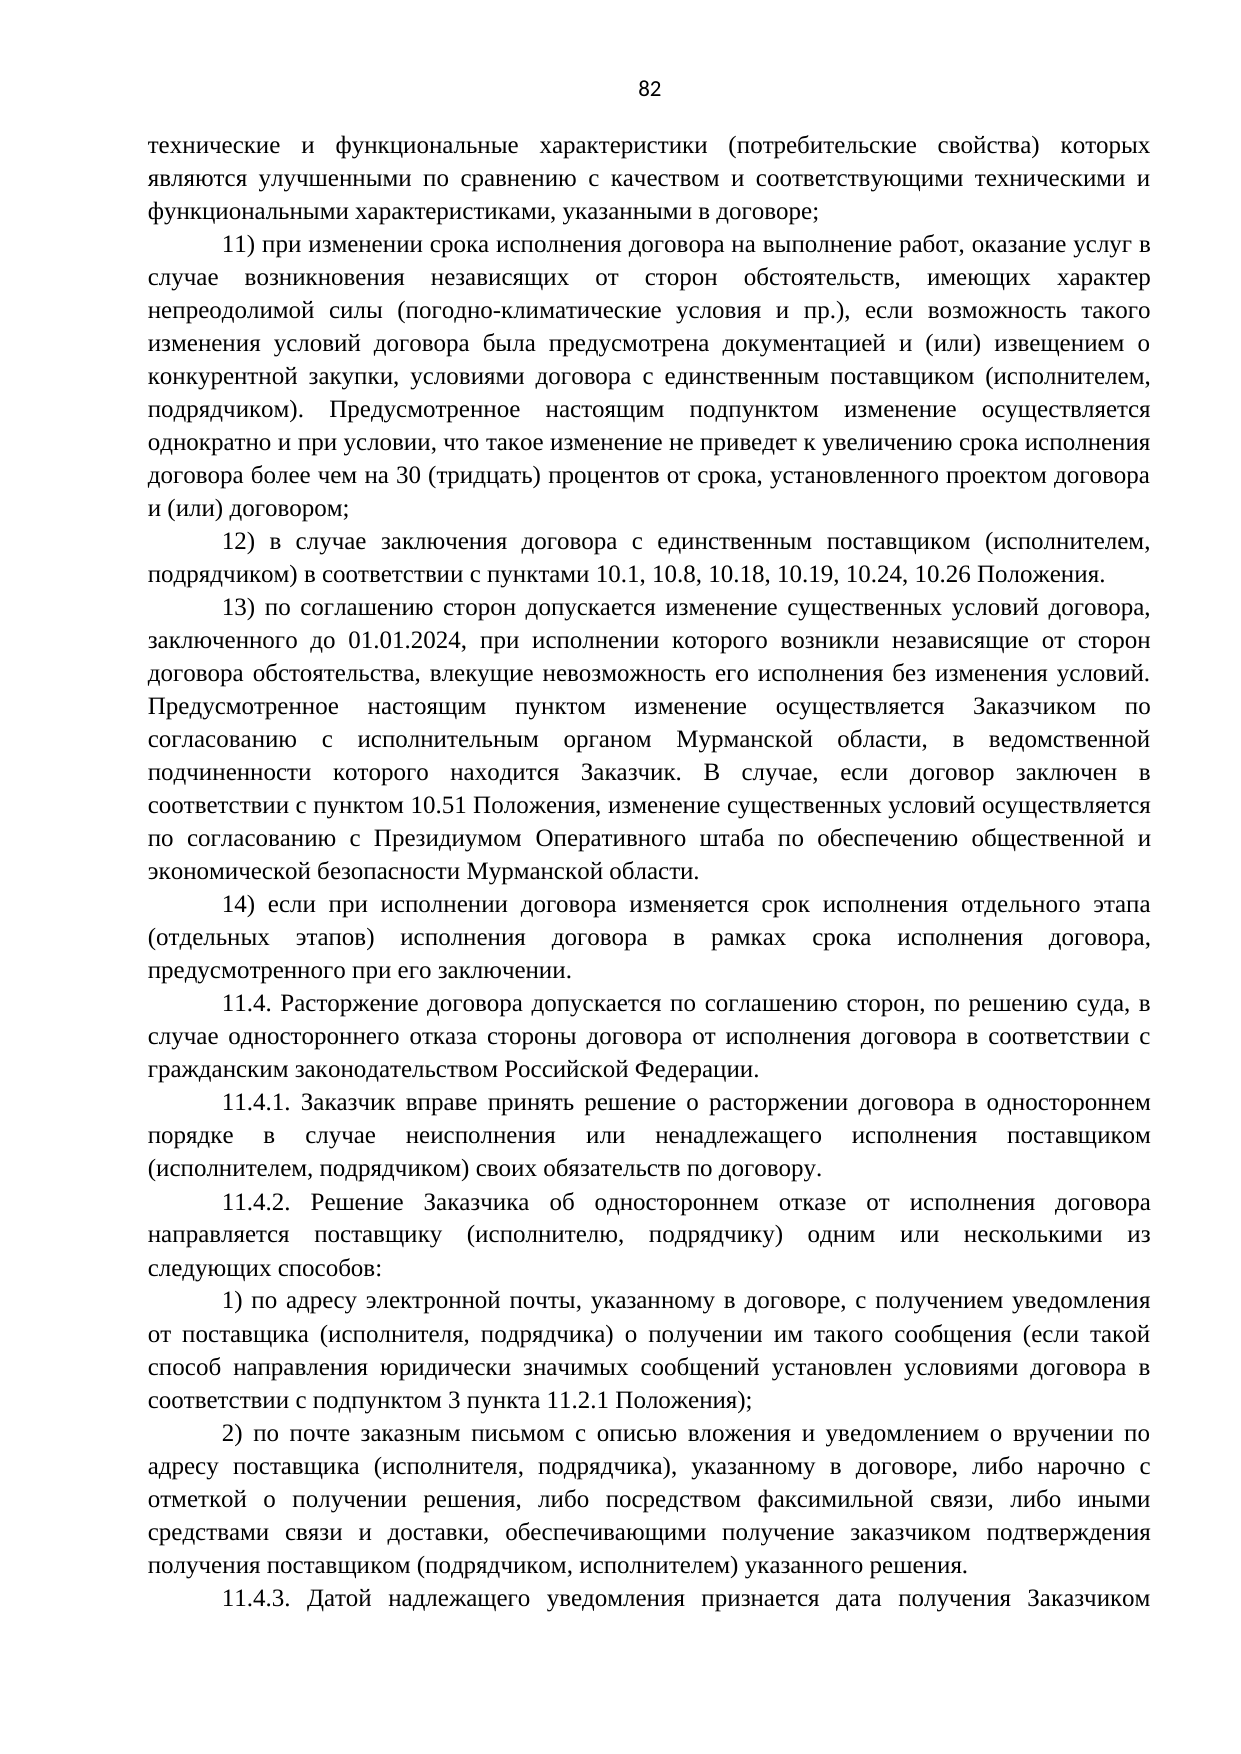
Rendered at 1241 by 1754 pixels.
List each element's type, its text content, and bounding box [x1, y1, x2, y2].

text 12) в случае заключения договора с единственным поставщиком (исполнителем, подрядчиком) в соответствии с пунктами 10.1, 10.8, 10.18, 10.19, 10.24, 10.26 Положения. [148, 526, 1152, 588]
text 13) по соглашению сторон допускается изменение существенных условий договора, заключенного до 01.01.2024, при исполнении которого возникли независящие от сторон договора обстоятельства, влекущие невозможность его исполнения без изменения условий. Предусмотренное настоящим пунктом изменение осуществляется Заказчиком по согласованию с исполнительным органом Мурманской области, в ведомственной подчиненности которого находится Заказчик. В случае, если договор заключен в соответствии с пунктом 10.51 Положения, изменение существенных условий осуществляется по согласованию с Президиумом Оперативного штаба по обеспечению общественной и экономической безопасности Мурманской области. [148, 592, 1152, 885]
text 2) по почте заказным письмом с описью вложения и уведомлением о вручении по адресу поставщика (исполнителя, подрядчика), указанному в договоре, либо нарочно с отметкой о получении решения, либо посредством факсимильной связи, либо иными средствами связи и доставки, обеспечивающими получение заказчиком подтверждения получения поставщиком (подрядчиком, исполнителем) указанного решения. [148, 1418, 1152, 1578]
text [148, 1583, 1152, 1612]
text 1) по адресу электронной почты, указанному в договоре, с получением уведомления от поставщика (исполнителя, подрядчика) о получении им такого сообщения (если такой способ направления юридически значимых сообщений установлен условиями договора в соответствии с подпунктом 3 пункта 11.2.1 Положения); [148, 1286, 1152, 1413]
text 11.4.1. Заказчик вправе принять решение о расторжении договора в одностороннем порядке в случае неисполнения или ненадлежащего исполнения поставщиком (исполнителем, подрядчиком) своих обязательств по договору. [148, 1087, 1152, 1182]
text 11) при изменении срока исполнения договора на выполнение работ, оказание услуг в случае возникновения независящих от сторон обстоятельств, имеющих характер непреодолимой силы (погодно-климатические условия и пр.), если возможность такого изменения условий договора была предусмотрена документацией и (или) извещением о конкурентной закупки, условиями договора с единственным поставщиком (исполнителем, подрядчиком). Предусмотренное настоящим подпунктом изменение осуществляется однократно и при условии, что такое изменение не приведет к увеличению срока исполнения договора более чем на 30 (тридцать) процентов от срока, установленного проектом договора и (или) договором; [148, 229, 1152, 522]
text 11.4. Расторжение договора допускается по соглашению сторон, по решению суда, в случае одностороннего отказа стороны договора от исполнения договора в соответствии с гражданским законодательством Российской Федерации. [148, 988, 1152, 1083]
text 11.4.2. Решение Заказчика об одностороннем отказе от исполнения договора направляется поставщику (исполнителю, подрядчику) одним или несколькими из следующих способов: [148, 1187, 1152, 1281]
text 14) если при исполнении договора изменяется срок исполнения отдельного этапа (отдельных этапов) исполнения договора в рамках срока исполнения договора, предусмотренного при его заключении. [148, 889, 1152, 984]
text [148, 130, 1152, 225]
